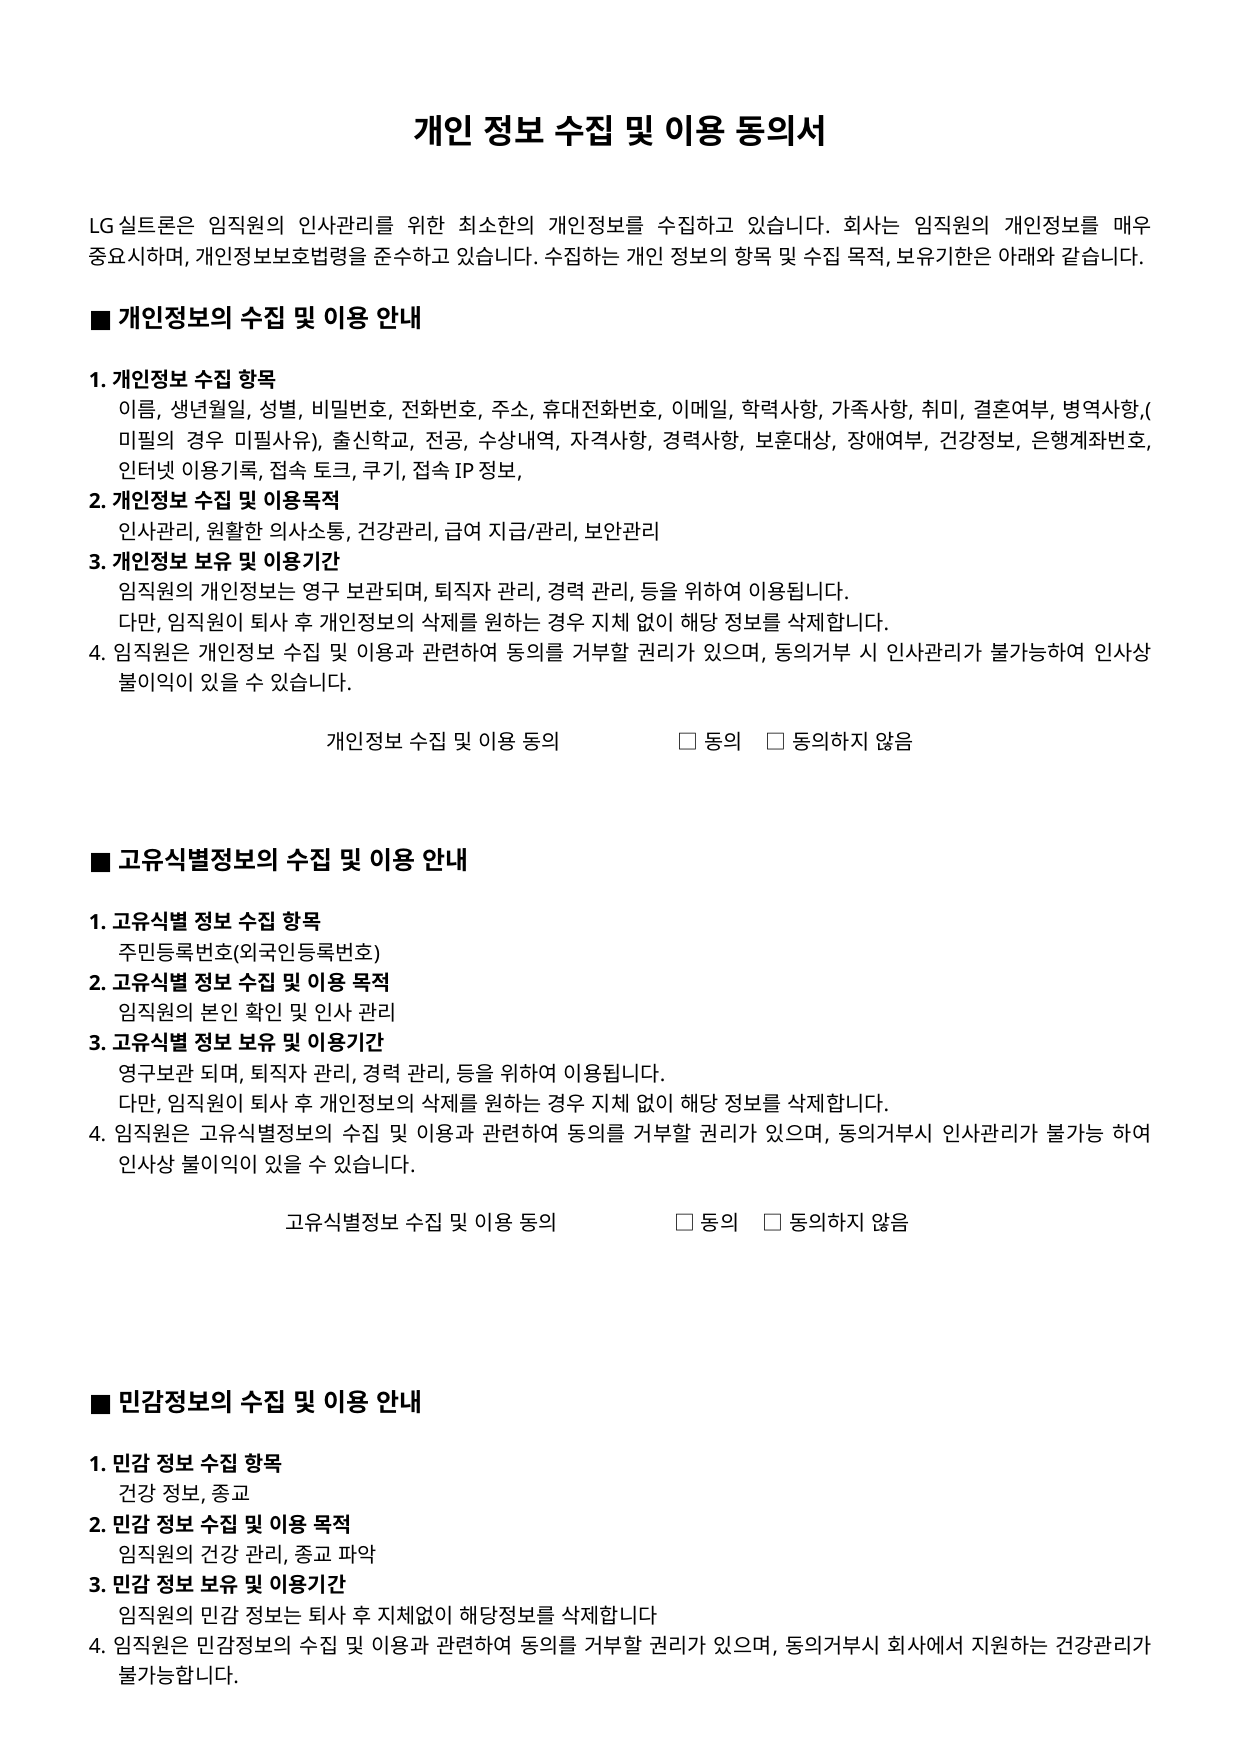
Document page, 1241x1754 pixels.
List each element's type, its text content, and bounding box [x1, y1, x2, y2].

text 임직원의 민감 정보는 퇴사 후 지체없이 해당정보를 삭제합니다 [88, 1599, 1152, 1629]
text 4. 임직원은 고유식별정보의 수집 및 이용과 관련하여 동의를 거부할 권리가 있으며, 동의거부시 인사관리가 불가능 하여 인사상 불이익이 있을 수 있습니다. [88, 1117, 1152, 1178]
text ■ 개인정보의 수집 및 이용 안내 [88, 299, 1152, 335]
text 3. 개인정보 보유 및 이용기간 [88, 545, 1152, 576]
text 2. 개인정보 수집 및 이용목적 [88, 484, 1152, 515]
text 다만, 임직원이 퇴사 후 개인정보의 삭제를 원하는 경우 지체 없이 해당 정보를 삭제합니다. [88, 1087, 1152, 1117]
text 건강 정보, 종교 [88, 1478, 1152, 1508]
text ■ 고유식별정보의 수집 및 이용 안내 [88, 841, 1152, 877]
text 임직원의 개인정보는 영구 보관되며, 퇴직자 관리, 경력 관리, 등을 위하여 이용됩니다. [88, 576, 1152, 606]
text 개인 정보 수집 및 이용 동의서 [88, 104, 1152, 153]
text 1. 고유식별 정보 수집 항목 [88, 905, 1152, 936]
text 3. 고유식별 정보 보유 및 이용기간 [88, 1027, 1152, 1057]
text 영구보관 되며, 퇴직자 관리, 경력 관리, 등을 위하여 이용됩니다. [88, 1057, 1152, 1087]
text 3. 민감 정보 보유 및 이용기간 [88, 1568, 1152, 1599]
text 2. 민감 정보 수집 및 이용 목적 [88, 1508, 1152, 1538]
text 주민등록번호(외국인등록번호) [88, 936, 1152, 966]
text 개인정보 수집 및 이용 동의 □ 동의 □ 동의하지 않음 [118, 725, 1152, 755]
text ■ 민감정보의 수집 및 이용 안내 [88, 1383, 1152, 1419]
text 2. 고유식별 정보 수집 및 이용 목적 [88, 966, 1152, 996]
text 이름, 생년월일, 성별, 비밀번호, 전화번호, 주소, 휴대전화번호, 이메일, 학력사항, 가족사항, 취미, 결혼여부, 병역사항,(미필의 경우 미필사유), 출신학교, 전공, 수상내역, 자격사항, 경력사항, 보훈대상, 장애여부, 건강정보, 은행계좌번호, 인터넷 이용기록, 접속 토크, 쿠기, 접속IP정보, [118, 394, 1152, 484]
text 4. 임직원은 개인정보 수집 및 이용과 관련하여 동의를 거부할 권리가 있으며, 동의거부 시 인사관리가 불가능하여 인사상 불이익이 있을 수 있습니다. [88, 636, 1152, 697]
text 고유식별정보 수집 및 이용 동의 □ 동의 □ 동의하지 않음 [118, 1207, 1152, 1237]
text 4. 임직원은 민감정보의 수집 및 이용과 관련하여 동의를 거부할 권리가 있으며, 동의거부시 회사에서 지원하는 건강관리가 불가능합니다. [88, 1629, 1152, 1690]
text LG실트론은 임직원의 인사관리를 위한 최소한의 개인정보를 수집하고 있습니다. 회사는 임직원의 개인정보를 매우 중요시하며, 개인정보보호법령을 준수하고 있습니다. 수집하는 개인 정보의 항목 및 수집 목적, 보유기한은 아래와 같습니다. [88, 209, 1152, 270]
text 임직원의 건강 관리, 종교 파악 [88, 1538, 1152, 1568]
text 1. 개인정보 수집 항목 [88, 363, 1152, 394]
text 1. 민감 정보 수집 항목 [88, 1447, 1152, 1478]
text 임직원의 본인 확인 및 인사 관리 [88, 996, 1152, 1027]
text 다만, 임직원이 퇴사 후 개인정보의 삭제를 원하는 경우 지체 없이 해당 정보를 삭제합니다. [88, 606, 1152, 636]
text 인사관리, 원활한 의사소통, 건강관리, 급여 지급/관리, 보안관리 [88, 515, 1152, 545]
